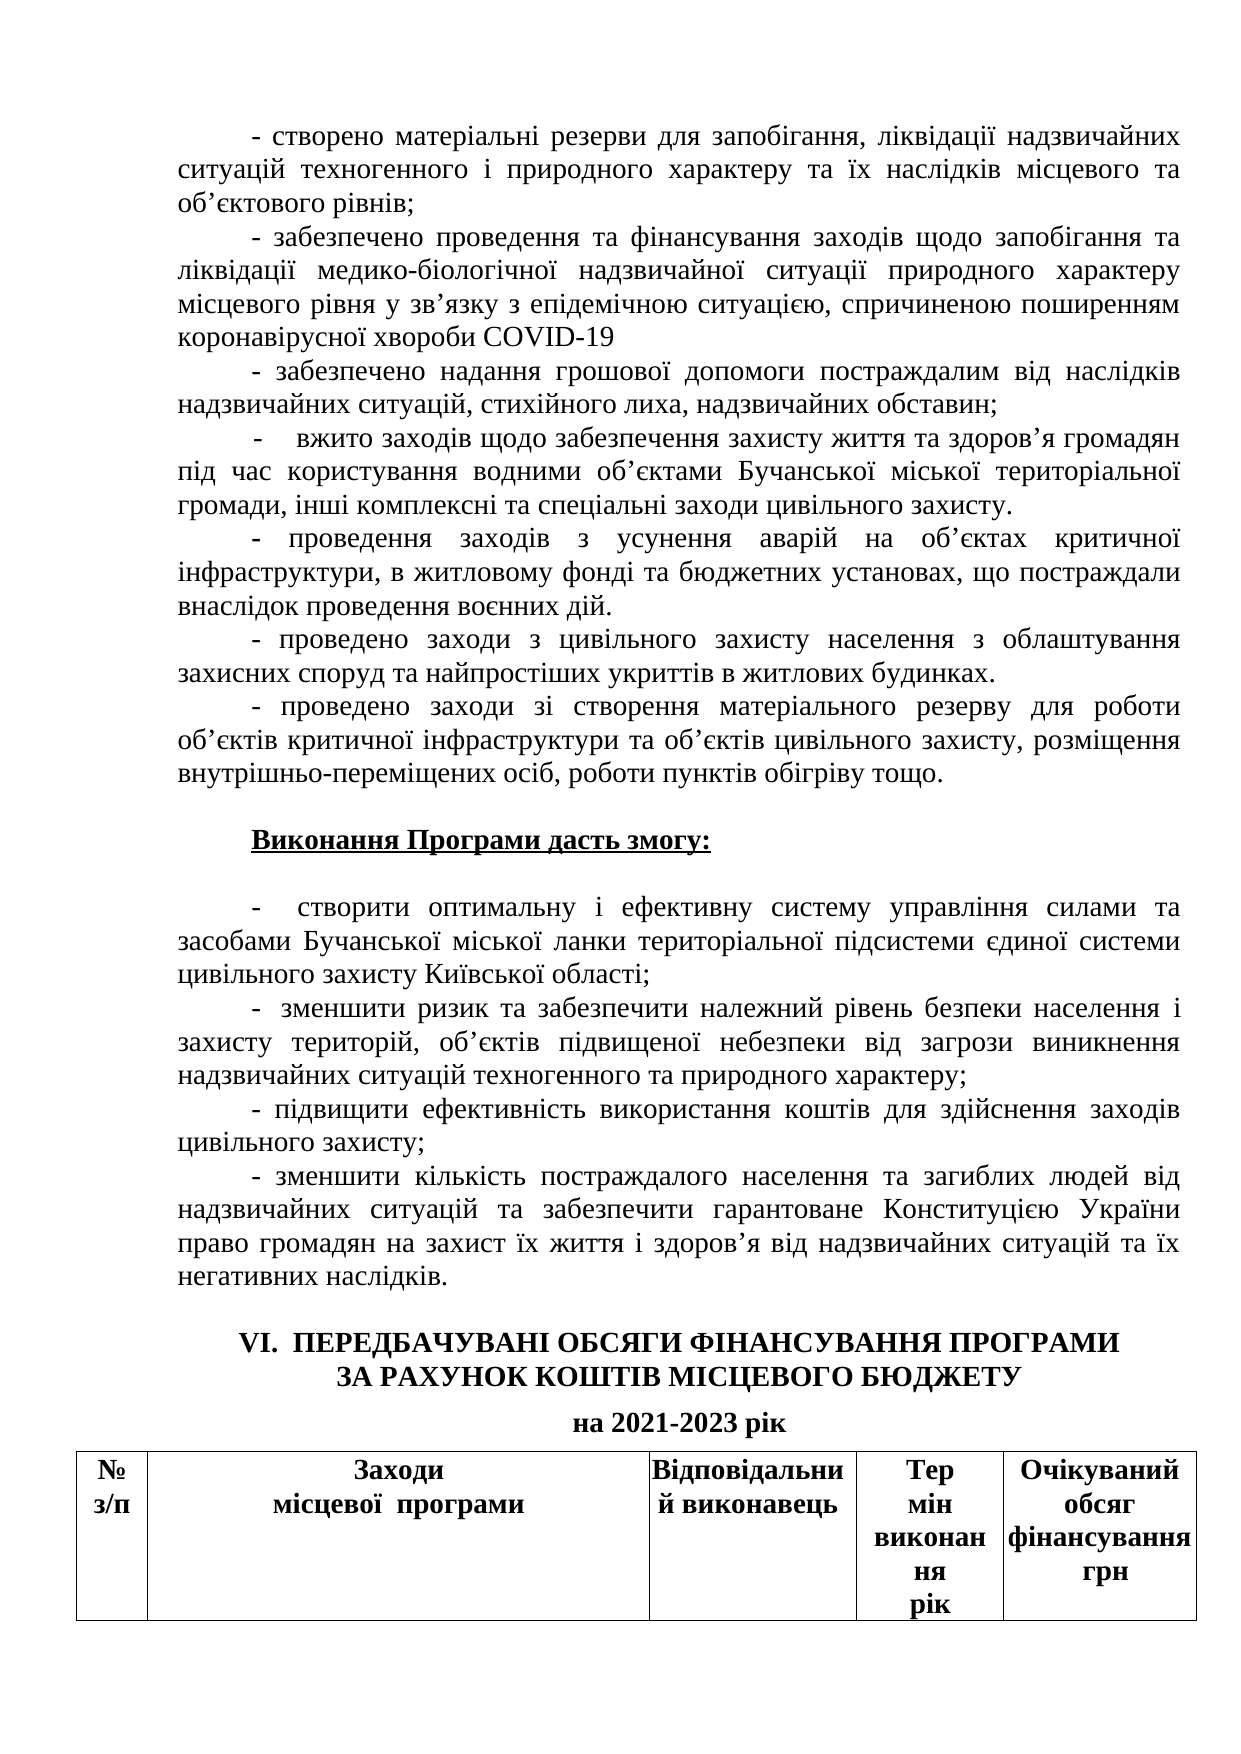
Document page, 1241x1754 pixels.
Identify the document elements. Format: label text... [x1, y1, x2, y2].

table_header № з/п [77, 1452, 147, 1620]
text - забезпечено проведення та фінансування заходів щодо запобігання та ліквідації медико-біологічної надзвичайної ситуації природного характеру місцевого рівня у зв’язку з епідемічною ситуацією, спричиненою поширенням коронавірусної хвороби COVID-19 [177, 219, 1181, 353]
table_header Відповідальний виконавець [650, 1452, 856, 1620]
table_header Очікуваний обсяг фінансування грн [1004, 1452, 1196, 1620]
text - зменшити ризик та забезпечити належний рівень безпеки населення i захисту територій, об’єктів підвищеної небезпеки від загрози виникнення надзвичайних ситуацій техногенного та природного характеру; [177, 990, 1181, 1091]
text VI. ПЕРЕДБАЧУВАНІ ОБСЯГИ ФІНАНСУВАННЯ ПРОГРАМИ [177, 1326, 1181, 1359]
text Виконання Програми дасть змогу: [177, 822, 1181, 856]
text - забезпечено надання грошової допомоги постраждалим від наслідків надзвичайних ситуацій, стихійного лиха, надзвичайних обставин; [177, 353, 1181, 420]
text - зменшити кількість постраждалого населення та загиблих людей від надзвичайних ситуацій та забезпечити гарантоване Конституцією України право громадян на захист їх життя і здоров’я від надзвичайних ситуацій та їх негативних наслідків. [177, 1158, 1181, 1292]
table_header Тер мін виконання рік [857, 1452, 1003, 1620]
text ЗА РАХУНОК КОШТІВ МІСЦЕВОГО БЮДЖЕТУ [177, 1359, 1181, 1393]
text - проведення заходів з усунення аварій на об’єктах критичної інфраструктури, в житловому фонді та бюджетних установах, що постраждали внаслідок проведення воєнних дій. [177, 521, 1181, 621]
text - вжито заходів щодо забезпечення захисту життя та здоров’я громадян під час користування водними об’єктами Бучанської міської територіальної громади, інші комплексні та спеціальні заходи цивільного захисту. [177, 420, 1181, 521]
table_header Заходи місцевої програми [148, 1452, 649, 1620]
text - проведено заходи з цивільного захисту населення з облаштування захисних споруд та найпростіших укриттів в житлових будинках. [177, 621, 1181, 688]
text на 2021-2023 рік [177, 1405, 1181, 1439]
text - створити оптимальну i ефективну систему управління силами та засобами Бучанської міської ланки територіальної підсистеми єдиної системи цивільного захисту Київської області; [177, 889, 1181, 990]
text - підвищити ефективність використання коштів для здійснення заходів цивільного захисту; [177, 1091, 1181, 1158]
text - створено матеріальні резерви для запобігання, ліквідації надзвичайних ситуацій техногенного і природного характеру та їх наслідків місцевого та об’єктового рівнів; [177, 118, 1181, 219]
text - проведено заходи зі створення матеріального резерву для роботи об’єктів критичної інфраструктури та об’єктів цивільного захисту, розміщення внутрішньо-переміщених осіб, роботи пунктів обігріву тощо. [177, 688, 1181, 789]
